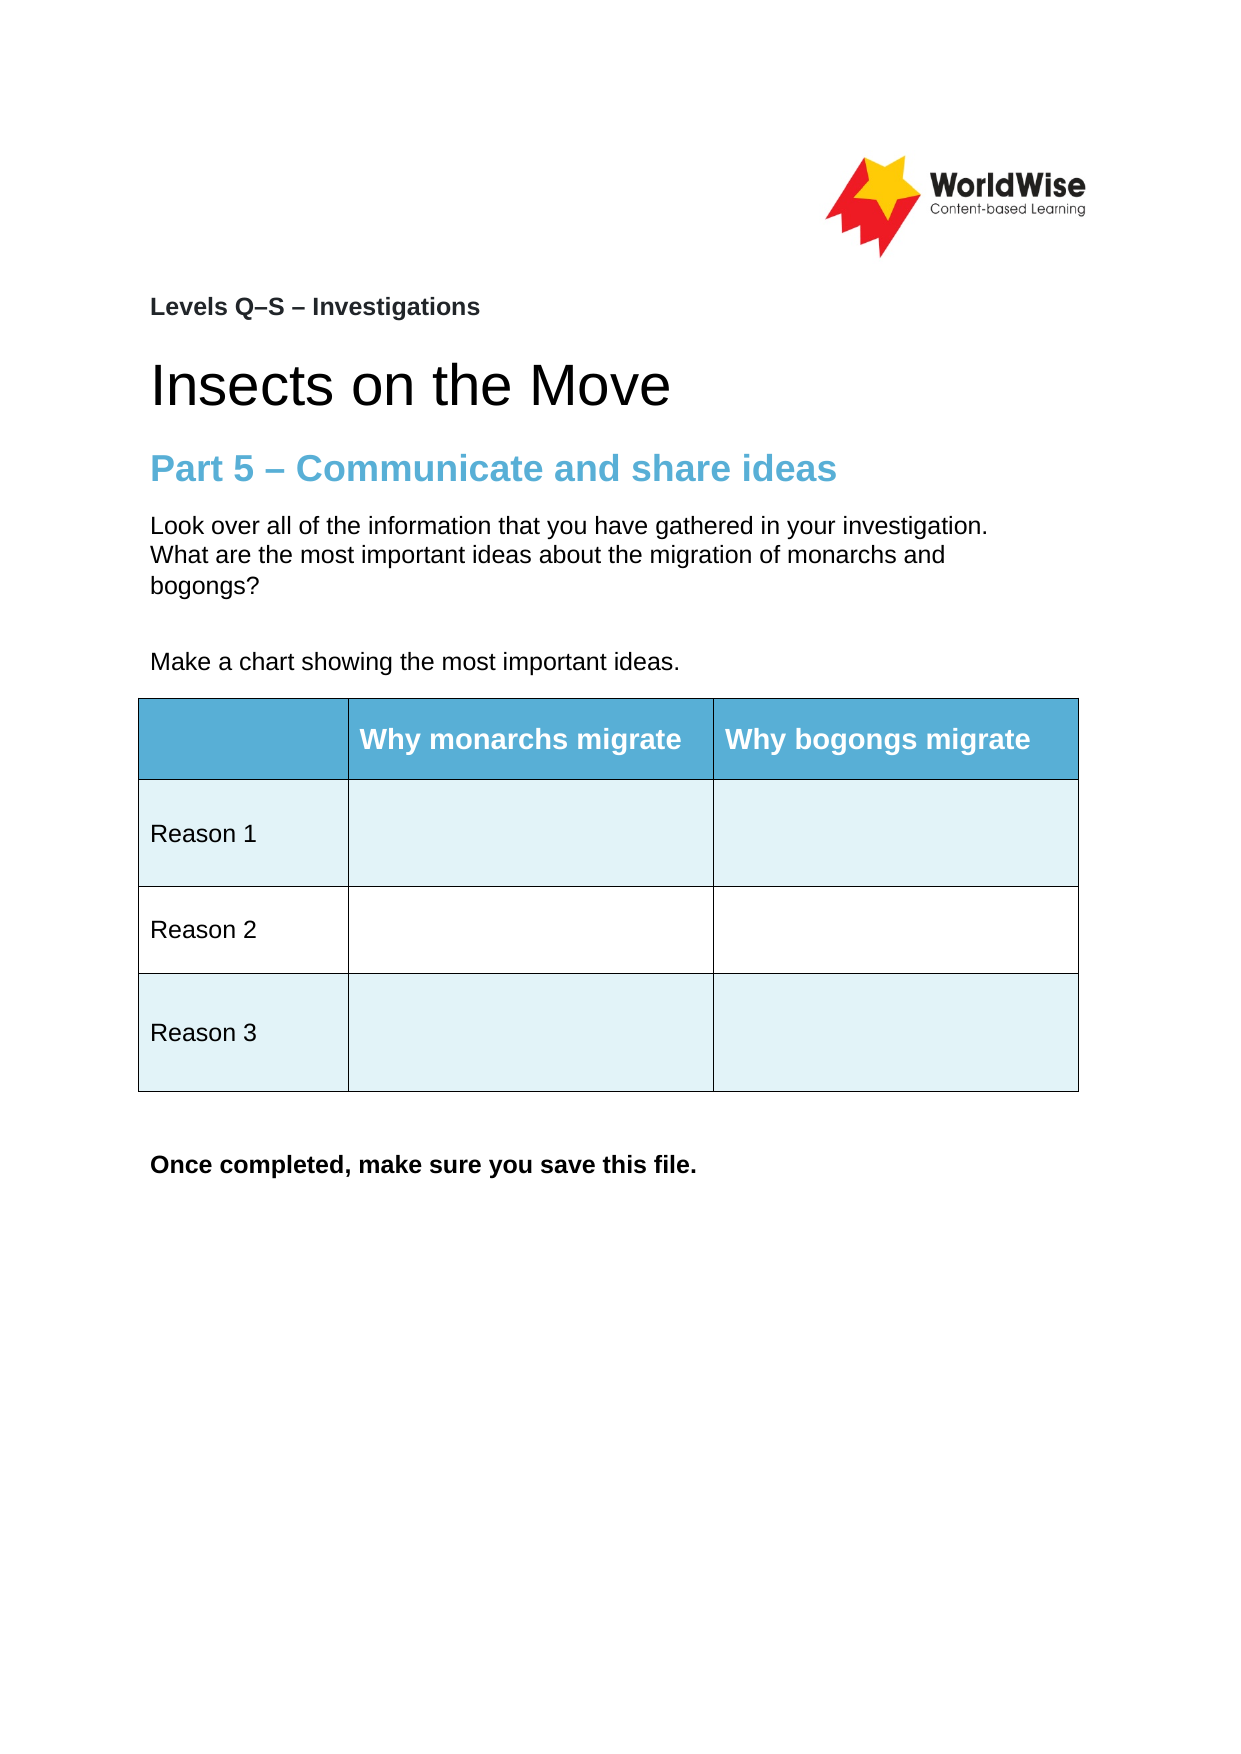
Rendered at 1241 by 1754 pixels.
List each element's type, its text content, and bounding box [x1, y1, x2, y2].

text Once completed, make sure you save this file. [150, 1092, 1090, 1178]
table_cell [349, 780, 713, 886]
table_cell Reason 2 [139, 887, 348, 973]
table_cell [349, 887, 713, 973]
text Make a chart showing the most important ideas. [150, 618, 1090, 697]
text Part 5 – Communicate and share ideas Look over all of the information that you have gathered in your investigation. [150, 446, 1090, 539]
table_header Why bogongs migrate [714, 699, 1078, 779]
table_cell Reason 1 [139, 780, 348, 886]
table_cell [714, 887, 1078, 973]
text What are the most important ideas about the migration of monarchs and bogongs? [150, 539, 1061, 599]
table_cell [714, 974, 1078, 1091]
table_cell Reason 3 [139, 974, 348, 1091]
text Levels Q–S – Investigations [150, 292, 1090, 321]
table_cell [349, 974, 713, 1091]
text Insects on the Move [150, 350, 1090, 417]
picture [819, 150, 1091, 264]
table_cell [714, 780, 1078, 886]
table_header Why monarchs migrate [349, 699, 713, 779]
table_header [139, 699, 348, 779]
